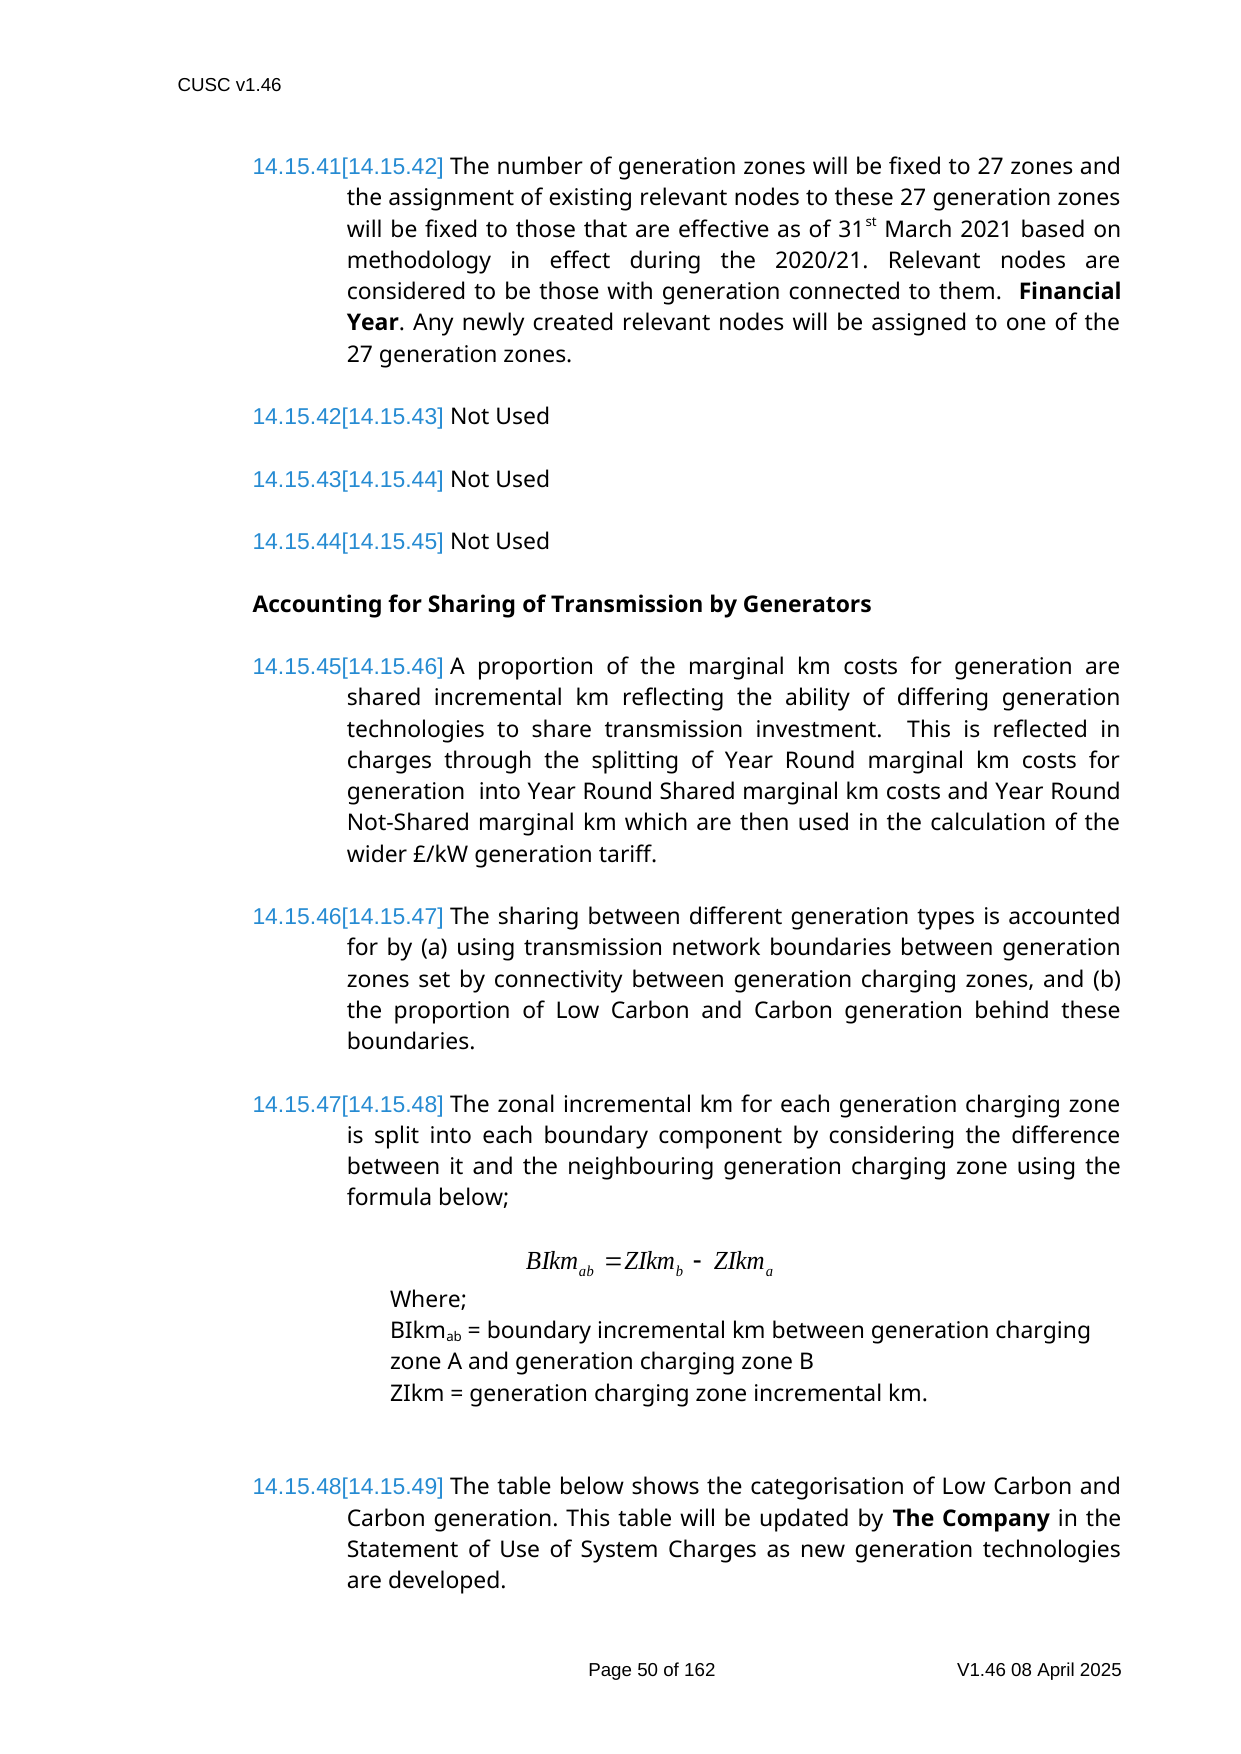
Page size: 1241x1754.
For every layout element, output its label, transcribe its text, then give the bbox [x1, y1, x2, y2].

list A proportion of the marginal km costs for generation are shared incremental km reflecting the ability of differing generation technologies to share transmission investment. This is reflected in charges through the splitting of Year Round marginal km costs for generation into Year Round Shared marginal km costs and Year Round Not-Shared marginal km which are then used in the calculation of the wider £/kW generation tariff. [252, 650, 1121, 869]
text Accounting for Sharing of Transmission by Generators [252, 587, 1121, 619]
list Not Used [252, 400, 1121, 431]
list The number of generation zones will be fixed to 27 zones and the assignment of existing relevant nodes to these 27 generation zones will be fixed to those that are effective as of 31st March 2021 based on methodology in effect during the 2020/21. Relevant nodes are considered to be those with generation connected to them. Financial Year. Any newly created relevant nodes will be assigned to one of the 27 generation zones. [252, 150, 1121, 369]
list The table below shows the categorisation of Low Carbon and Carbon generation. This table will be updated by The Company in the Statement of Use of System Charges as new generation technologies are developed. [252, 1470, 1121, 1595]
text BIkmab = boundary incremental km between generation charging zone A and generation charging zone B [390, 1314, 1121, 1376]
list Not Used [252, 525, 1121, 556]
list The sharing between different generation types is accounted for by (a) using transmission network boundaries between generation zones set by connectivity between generation charging zones, and (b) the proportion of Low Carbon and Carbon generation behind these boundaries. [252, 900, 1121, 1056]
text ZIkm = generation charging zone incremental km. [390, 1376, 1121, 1408]
list Not Used [252, 462, 1121, 494]
text Where; [390, 1283, 1121, 1314]
list The zonal incremental km for each generation charging zone is split into each boundary component by considering the difference between it and the neighbouring generation charging zone using the formula below; [252, 1087, 1121, 1212]
